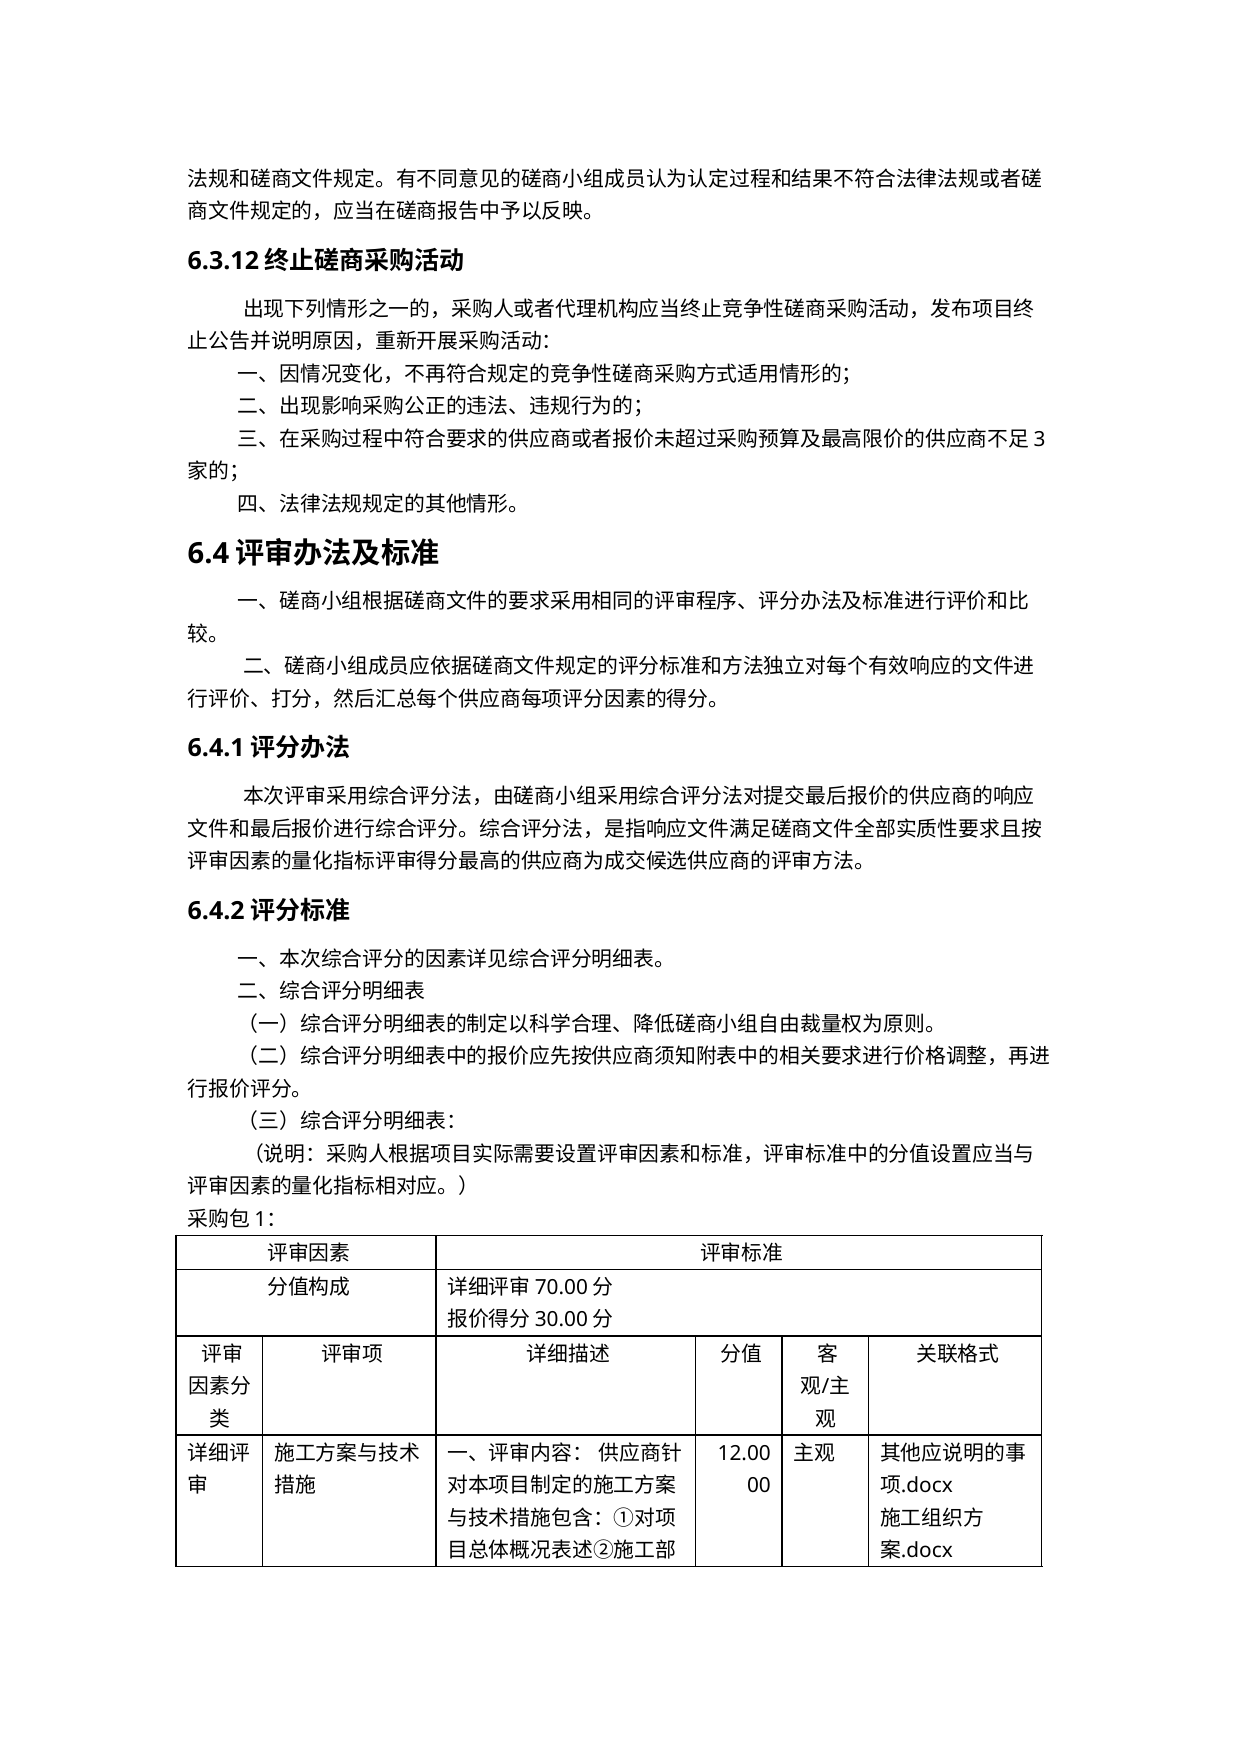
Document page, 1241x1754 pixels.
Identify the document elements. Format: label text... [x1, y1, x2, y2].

table_cell 评审项 [263, 1337, 435, 1434]
text （说明：采购人根据项目实际需要设置评审因素和标准，评审标准中的分值设置应当与评审因素的量化指标相对应。） [187, 1137, 1053, 1202]
text （二）综合评分明细表中的报价应先按供应商须知附表中的相关要求进行价格调整，再进行报价评分。 [187, 1039, 1053, 1104]
table_header 评审因素 [177, 1236, 435, 1268]
text 三、在采购过程中符合要求的供应商或者报价未超过采购预算及最高限价的供应商不足3家的； [187, 422, 1053, 487]
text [187, 162, 1053, 227]
text 6.4.2评分标准 [187, 877, 1053, 942]
table_cell 关联格式 [869, 1337, 1041, 1434]
text （一）综合评分明细表的制定以科学合理、降低磋商小组自由裁量权为原则。 [187, 1007, 1053, 1039]
text 采购包1： [187, 1202, 1053, 1234]
text 出现下列情形之一的，采购人或者代理机构应当终止竞争性磋商采购活动，发布项目终止公告并说明原因，重新开展采购活动： [187, 292, 1053, 357]
table_cell 施工方案与技术措施 [263, 1436, 435, 1566]
table_cell 分值 [696, 1337, 781, 1434]
table_cell 主观 [783, 1436, 868, 1566]
text 6.3.12终止磋商采购活动 [187, 227, 1053, 292]
table_cell 评审因素分类 [177, 1337, 262, 1434]
text 一、本次综合评分的因素详见综合评分明细表。 [187, 942, 1053, 974]
table_header 评审标准 [437, 1236, 1041, 1268]
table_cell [437, 1436, 695, 1566]
table_cell 12.0000 [696, 1436, 781, 1566]
text （三）综合评分明细表： [187, 1104, 1053, 1137]
text 一、因情况变化，不再符合规定的竞争性磋商采购方式适用情形的； [187, 357, 1053, 389]
text 二、磋商小组成员应依据磋商文件规定的评分标准和方法独立对每个有效响应的文件进行评价、打分，然后汇总每个供应商每项评分因素的得分。 [187, 649, 1053, 714]
table_cell 客观/主观 [783, 1337, 868, 1434]
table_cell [869, 1436, 1041, 1566]
table_cell 详细评审 [177, 1436, 262, 1566]
table_cell 详细评审70.00分 报价得分30.00分 [437, 1270, 1041, 1335]
text 6.4评审办法及标准 [187, 519, 1053, 584]
table_cell 分值构成 [177, 1270, 435, 1335]
text 6.4.1评分办法 [187, 714, 1053, 779]
text 本次评审采用综合评分法，由磋商小组采用综合评分法对提交最后报价的供应商的响应文件和最后报价进行综合评分。综合评分法，是指响应文件满足磋商文件全部实质性要求且按评审因素的量化指标评审得分最高的供应商为成交候选供应商的评审方法。 [187, 779, 1053, 877]
text 二、综合评分明细表 [187, 974, 1053, 1007]
text 二、出现影响采购公正的违法、违规行为的； [187, 389, 1053, 422]
text 四、法律法规规定的其他情形。 [187, 487, 1053, 519]
table_cell 详细描述 [437, 1337, 695, 1434]
text 一、磋商小组根据磋商文件的要求采用相同的评审程序、评分办法及标准进行评价和比较。 [187, 584, 1053, 649]
